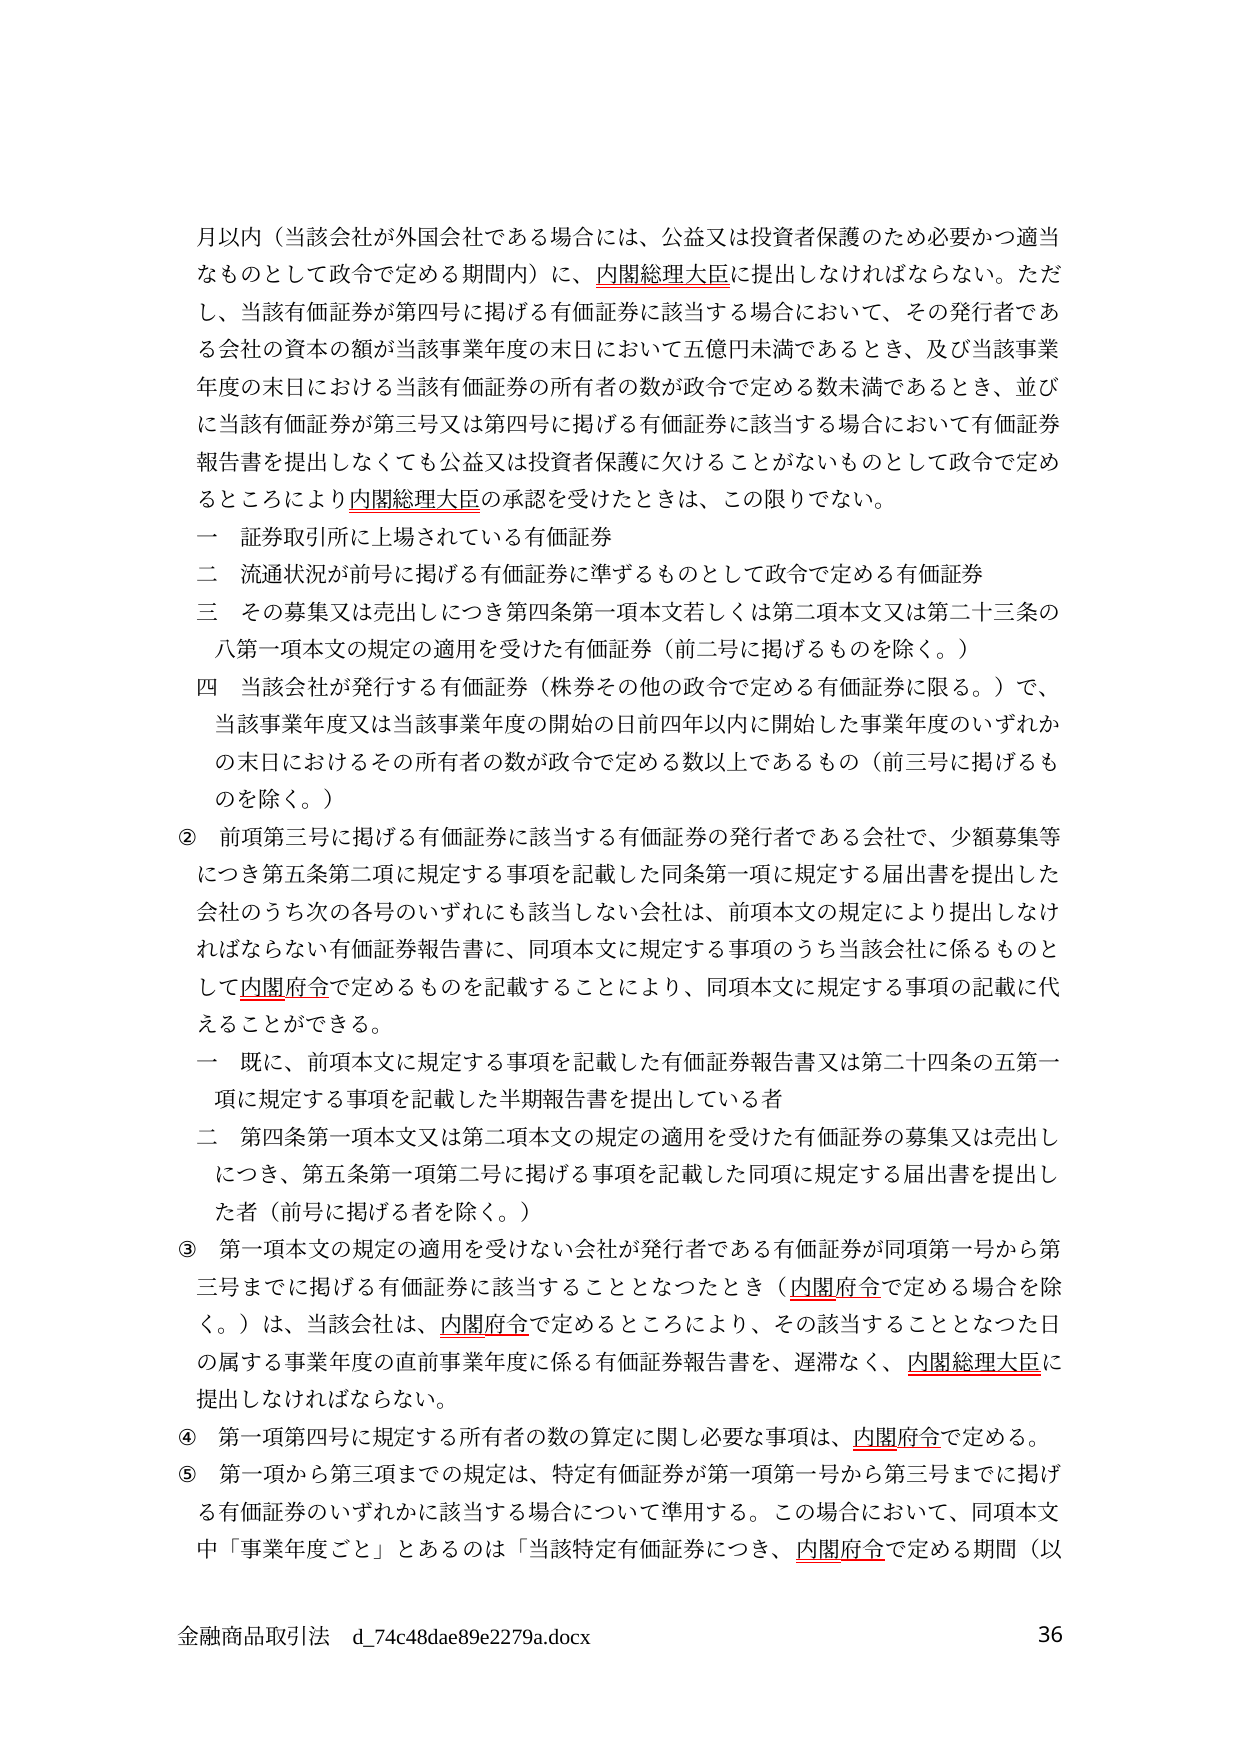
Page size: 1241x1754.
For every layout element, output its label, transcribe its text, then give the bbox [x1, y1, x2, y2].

text 四 当該会社が発行する有価証券（株券その他の政令で定める有価証券に限る。）で、当該事業年度又は当該事業年度の開始の日前四年以内に開始した事業年度のいずれかの末日におけるその所有者の数が政令で定める数以上であるもの（前三号に掲げるものを除く。） [196, 667, 1063, 817]
text 二 第四条第一項本文又は第二項本文の規定の適用を受けた有価証券の募集又は売出しにつき、第五条第一項第二号に掲げる事項を記載した同項に規定する届出書を提出した者（前号に掲げる者を除く。） [196, 1117, 1063, 1229]
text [177, 217, 1063, 517]
text 一 既に、前項本文に規定する事項を記載した有価証券報告書又は第二十四条の五第一項に規定する事項を記載した半期報告書を提出している者 [196, 1042, 1063, 1117]
text 二 流通状況が前号に掲げる有価証券に準ずるものとして政令で定める有価証券 [196, 554, 1063, 592]
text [177, 1454, 1063, 1567]
text ② 前項第三号に掲げる有価証券に該当する有価証券の発行者である会社で、少額募集等につき第五条第二項に規定する事項を記載した同条第一項に規定する届出書を提出した会社のうち次の各号のいずれにも該当しない会社は、前項本文の規定により提出しなければならない有価証券報告書に、同項本文に規定する事項のうち当該会社に係るものとして内閣府令で定めるものを記載することにより、同項本文に規定する事項の記載に代えることができる。 [177, 817, 1063, 1042]
text ④ 第一項第四号に規定する所有者の数の算定に関し必要な事項は、内閣府令で定める。 [177, 1417, 1063, 1454]
text 三 その募集又は売出しにつき第四条第一項本文若しくは第二項本文又は第二十三条の八第一項本文の規定の適用を受けた有価証券（前二号に掲げるものを除く。） [196, 592, 1063, 667]
text 一 証券取引所に上場されている有価証券 [196, 517, 1063, 554]
text ③ 第一項本文の規定の適用を受けない会社が発行者である有価証券が同項第一号から第三号までに掲げる有価証券に該当することとなつたとき（内閣府令で定める場合を除く。）は、当該会社は、内閣府令で定めるところにより、その該当することとなつた日の属する事業年度の直前事業年度に係る有価証券報告書を、遅滞なく、内閣総理大臣に提出しなければならない。 [177, 1229, 1063, 1417]
